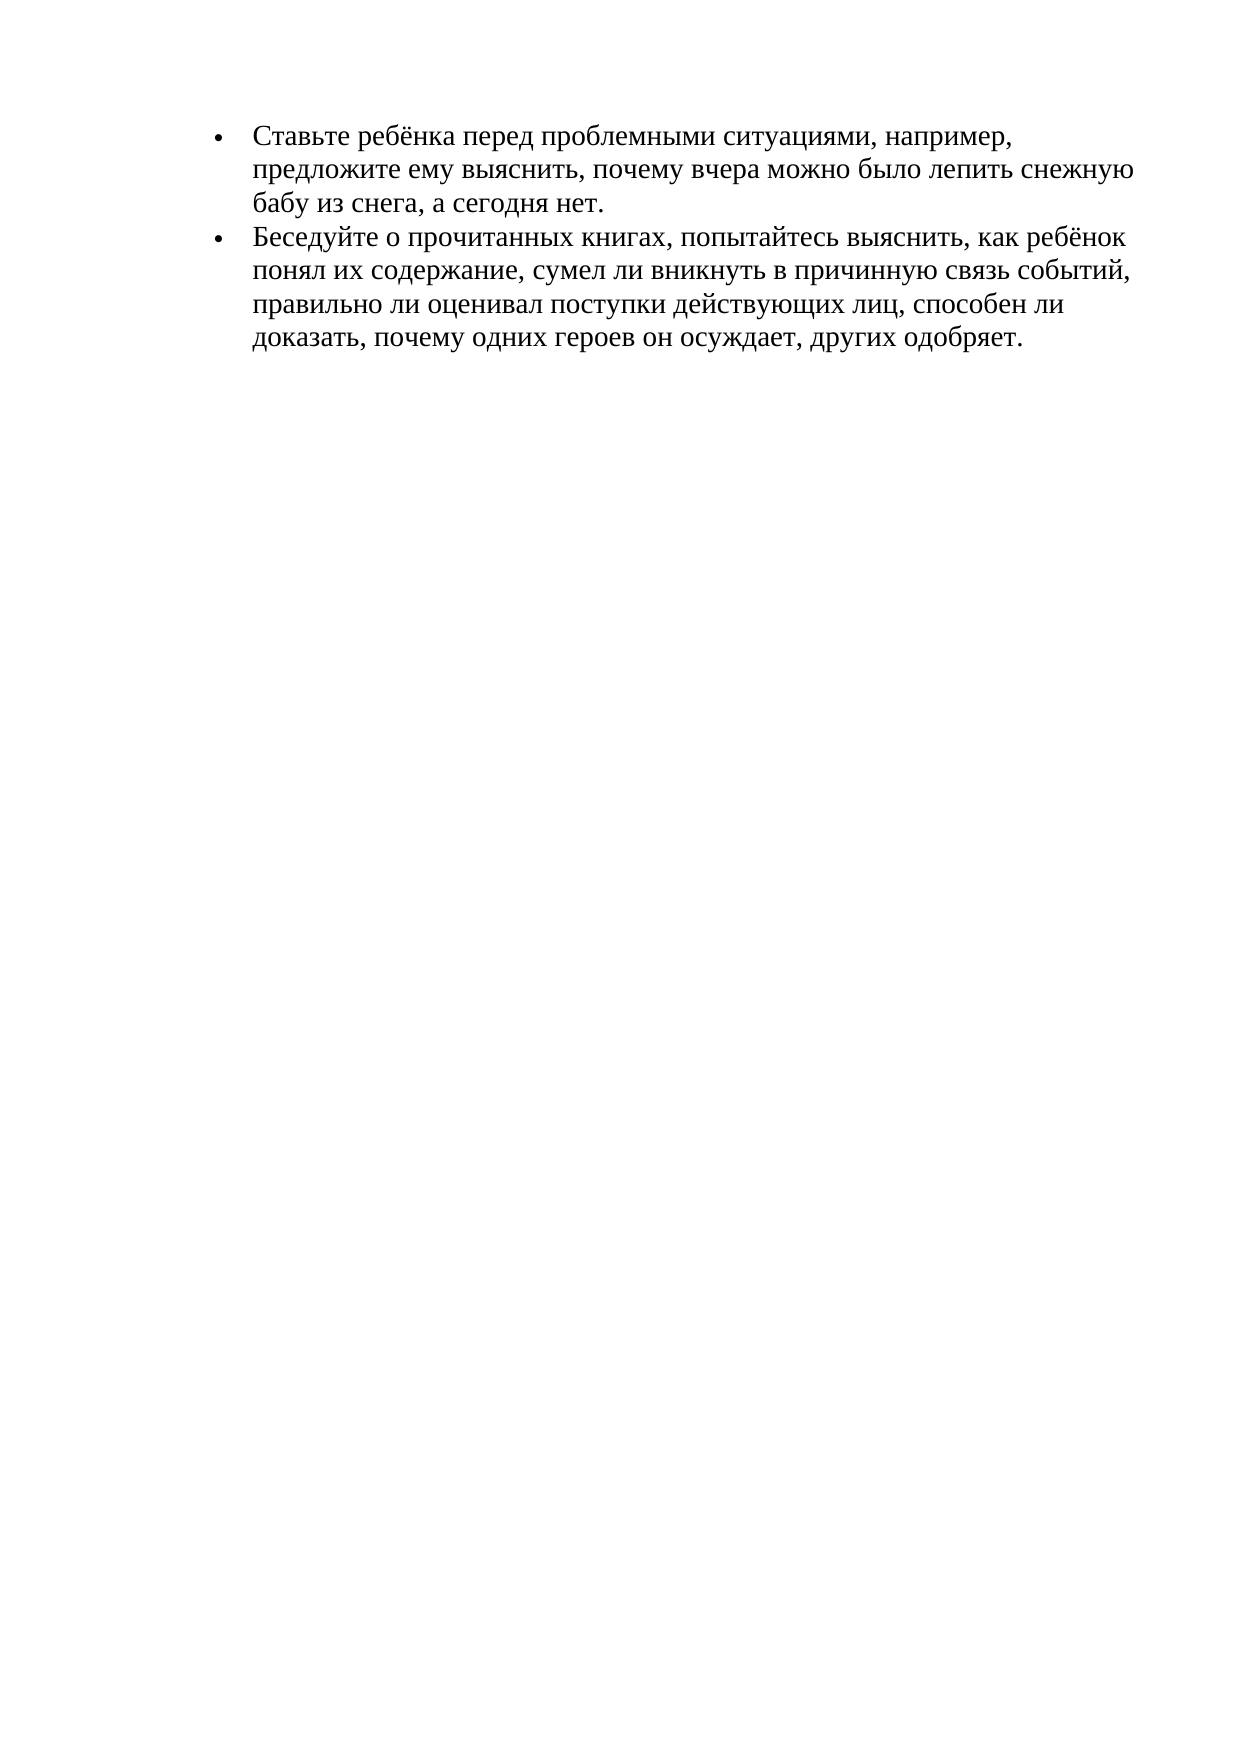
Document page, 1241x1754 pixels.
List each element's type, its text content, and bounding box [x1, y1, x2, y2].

list Беседуйте о прочитанных книгах, попытайтесь выяснить, как ребёнок понял их содержание, сумел ли вникнуть в причинную связь событий, правильно ли оценивал поступки действующих лиц, способен ли доказать, почему одних героев он осуждает, других одобряет. [215, 219, 1152, 353]
list Ставьте ребёнка перед проблемными ситуациями, например, предложите ему выяснить, почему вчера можно было лепить снежную бабу из снега, а сегодня нет. [215, 118, 1152, 219]
